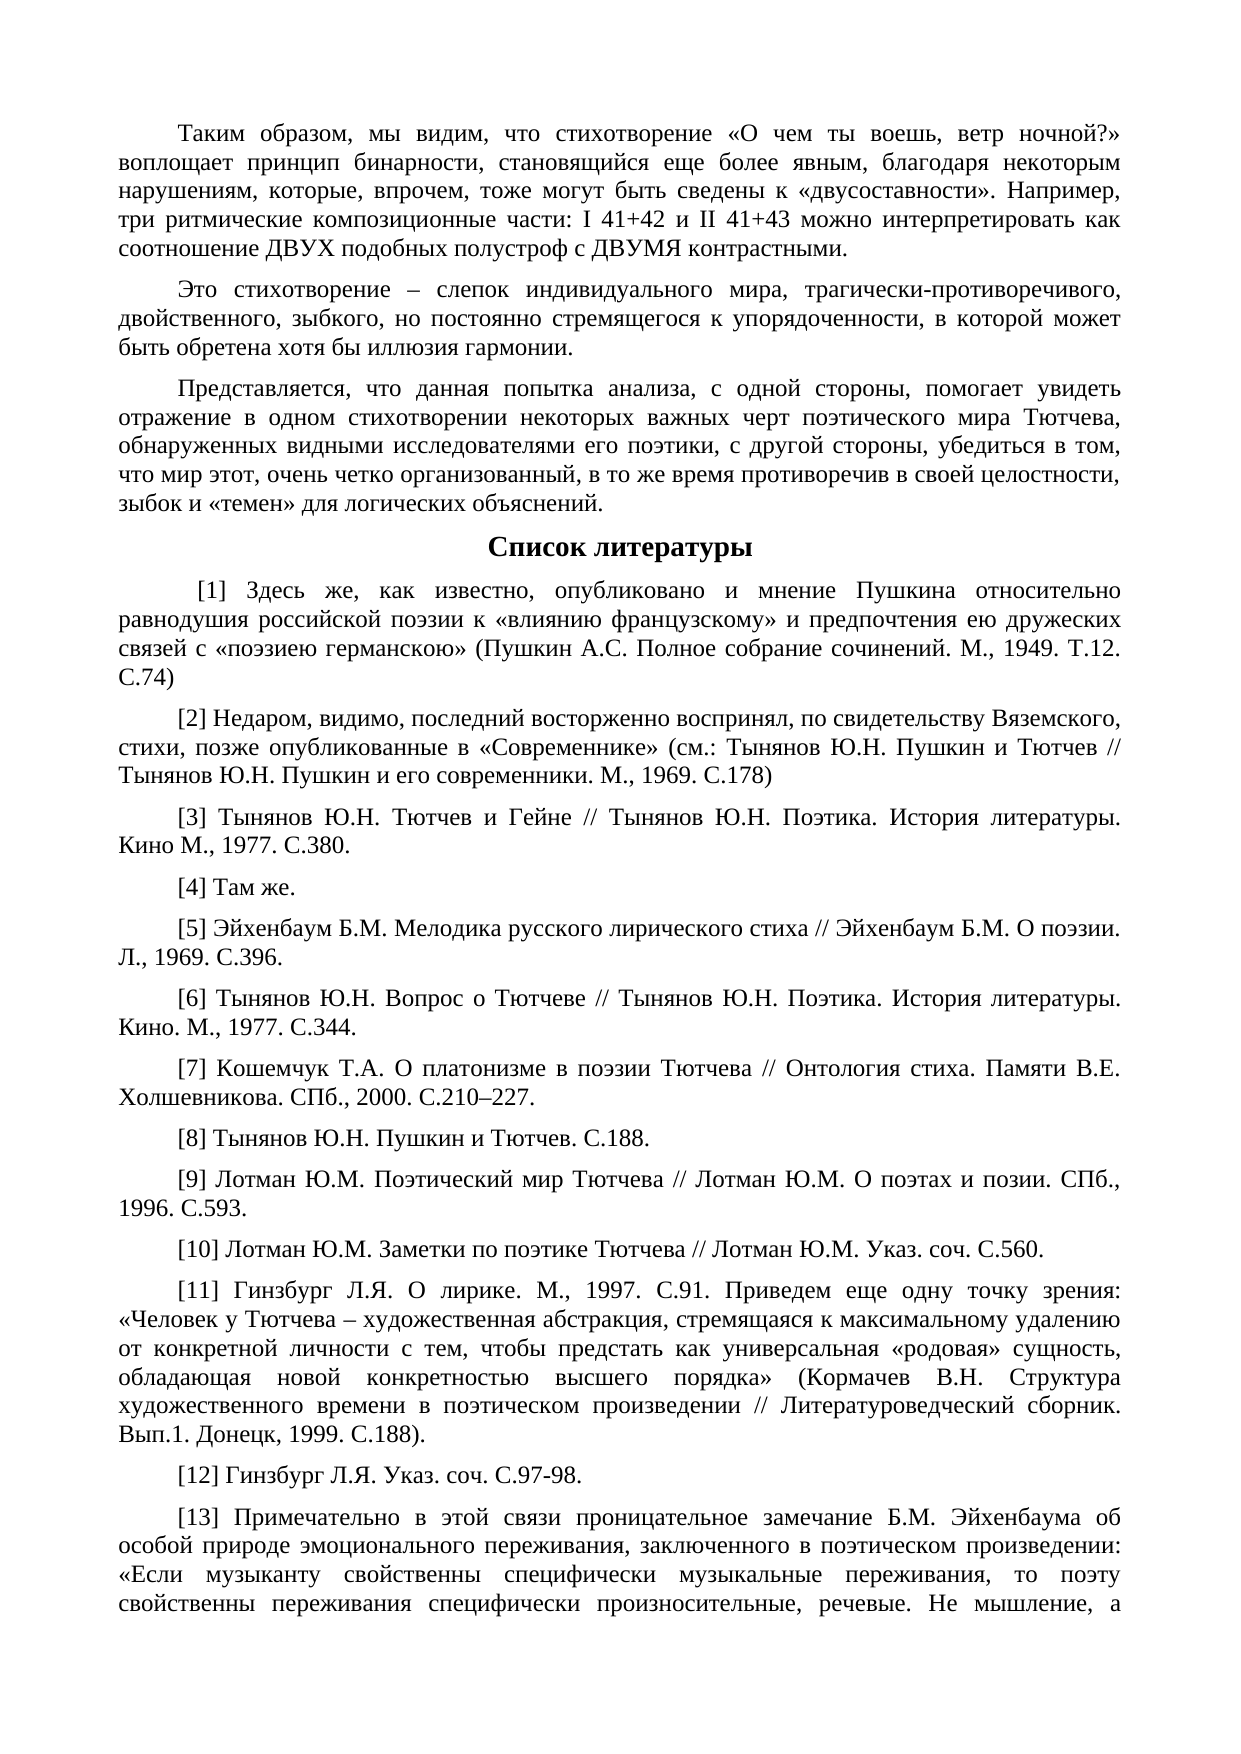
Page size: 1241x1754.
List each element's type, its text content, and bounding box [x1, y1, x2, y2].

text [5] Эйхенбаум Б.М. Мелодика русского лирического стиха // Эйхенбаум Б.М. О поэзии. Л., 1969. С.396. [118, 913, 1122, 970]
text [4] Там же. [118, 872, 1122, 900]
text [8] Тынянов Ю.Н. Пушкин и Тютчев. С.188. [118, 1123, 1122, 1152]
text [11] Гинзбург Л.Я. О лирике. М., 1997. С.91. Приведем еще одну точку зрения: «Человек у Тютчева – художественная абстракция, стремящаяся к максимальному удалению от конкретной личности с тем, чтобы предстать как универсальная «родовая» сущность, обладающая новой конкретностью высшего порядка» (Кормачев В.Н. Структура художественного времени в поэтическом произведении // Литературоведческий сборник. Вып.1. Донецк, 1999. С.188). [118, 1275, 1122, 1448]
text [118, 1502, 1122, 1617]
text Таким образом, мы видим, что стихотворение «О чем ты воешь, ветр ночной?» воплощает принцип бинарности, становящийся еще более явным, благодаря некоторым нарушениям, которые, впрочем, тоже могут быть сведены к «двусоставности». Например, три ритмические композиционные части: I 41+42 и II 41+43 можно интерпретировать как соотношение ДВУХ подобных полустроф с ДВУМЯ контрастными. [118, 118, 1122, 262]
text [1] Здесь же, как известно, опубликовано и мнение Пушкина относительно равнодушия российской поэзии к «влиянию французскому» и предпочтения ею дружеских связей с «поэзиею германскою» (Пушкин А.С. Полное собрание сочинений. М., 1949. Т.12. С.74) [118, 575, 1122, 690]
text [2] Недаром, видимо, последний восторженно воспринял, по свидетельству Вяземского, стихи, позже опубликованные в «Современнике» (см.: Тынянов Ю.Н. Пушкин и Тютчев // Тынянов Ю.Н. Пушкин и его современники. М., 1969. С.178) [118, 703, 1122, 789]
text [12] Гинзбург Л.Я. Указ. соч. С.97-98. [118, 1460, 1122, 1489]
text [7] Кошемчук Т.А. О платонизме в поэзии Тютчева // Онтология стиха. Памяти В.Е. Холшевникова. СПб., 2000. С.210–227. [118, 1053, 1122, 1110]
text Список литературы [118, 529, 1122, 563]
text [3] Тынянов Ю.Н. Тютчев и Гейне // Тынянов Ю.Н. Поэтика. История литературы. Кино М., 1977. С.380. [118, 802, 1122, 859]
text Это стихотворение – слепок индивидуального мира, трагически-противоречивого, двойственного, зыбкого, но постоянно стремящегося к упорядоченности, в которой может быть обретена хотя бы иллюзия гармонии. [118, 274, 1122, 361]
text Представляется, что данная попытка анализа, с одной стороны, помогает увидеть отражение в одном стихотворении некоторых важных черт поэтического мира Тютчева, обнаруженных видными исследователями его поэтики, с другой стороны, убедиться в том, что мир этот, очень четко организованный, в то же время противоречив в своей целостности, зыбок и «темен» для логических объяснений. [118, 373, 1122, 517]
text [9] Лотман Ю.М. Поэтический мир Тютчева // Лотман Ю.М. О поэтах и позии. СПб., 1996. С.593. [118, 1164, 1122, 1222]
text [10] Лотман Ю.М. Заметки по поэтике Тютчева // Лотман Ю.М. Указ. соч. С.560. [118, 1234, 1122, 1263]
text [6] Тынянов Ю.Н. Вопрос о Тютчеве // Тынянов Ю.Н. Поэтика. История литературы. Кино. М., 1977. С.344. [118, 983, 1122, 1040]
